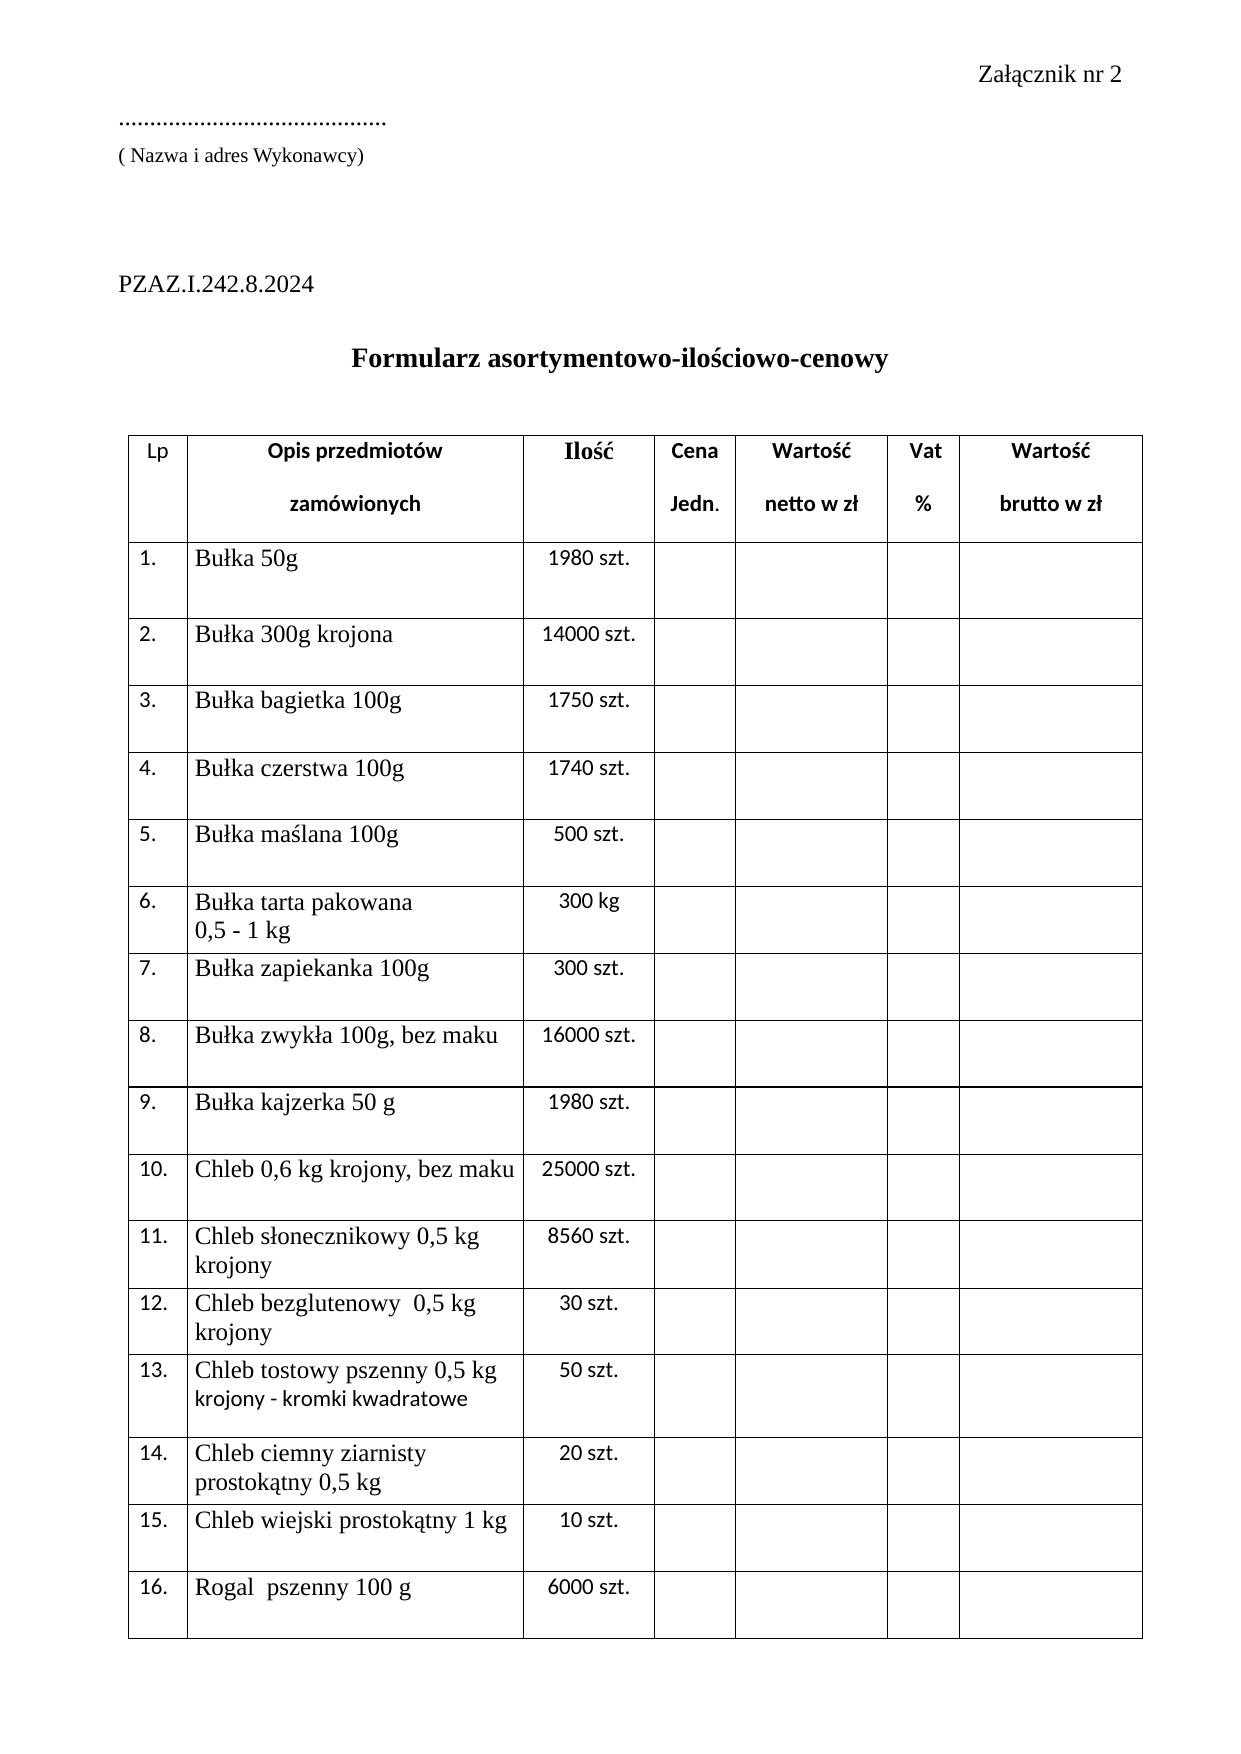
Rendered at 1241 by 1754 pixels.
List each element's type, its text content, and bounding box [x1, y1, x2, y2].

table_cell [960, 887, 1142, 952]
table_cell [960, 1155, 1142, 1220]
table_cell [960, 820, 1142, 886]
table_header Opis przedmiotów zamówionych [188, 436, 523, 542]
table_cell 16000 szt. [524, 1021, 654, 1086]
table_cell 1980 szt. [524, 543, 654, 618]
table_cell [888, 1021, 959, 1086]
table_cell [888, 1438, 959, 1504]
table_cell [129, 619, 187, 684]
table_cell [888, 619, 959, 684]
table_cell 300 szt. [524, 954, 654, 1019]
table_header Ilość [524, 436, 654, 542]
table_cell [960, 1438, 1142, 1504]
table_cell [888, 887, 959, 952]
table_header Wartość brutto w zł [960, 436, 1142, 542]
table_cell [888, 686, 959, 752]
table_cell Chleb ciemny ziarnisty prostokątny 0,5 kg [188, 1438, 523, 1504]
table_cell [960, 1021, 1142, 1086]
table_cell [888, 753, 959, 818]
table_cell [655, 1572, 735, 1638]
table_cell 1740 szt. [524, 753, 654, 818]
table_cell [129, 1021, 187, 1086]
table_cell [960, 1505, 1142, 1571]
table_cell [655, 1438, 735, 1504]
table_cell [655, 619, 735, 684]
table_cell [129, 543, 187, 618]
table_cell [736, 820, 887, 886]
table_cell [736, 1355, 887, 1437]
table_cell [655, 1221, 735, 1287]
table_cell 1750 szt. [524, 686, 654, 752]
table_cell [129, 1221, 187, 1287]
table_cell [129, 1572, 187, 1638]
table_cell Rogal pszenny 100 g [188, 1572, 523, 1638]
table_cell 10 szt. [524, 1505, 654, 1571]
table_cell 300 kg [524, 887, 654, 952]
table_cell [736, 753, 887, 818]
table_cell Bułka kajzerka 50 g [188, 1088, 523, 1153]
table_cell [736, 1221, 887, 1287]
table_cell [960, 1088, 1142, 1153]
table_cell 8560 szt. [524, 1221, 654, 1287]
table_cell [888, 1088, 959, 1153]
table_cell [736, 1572, 887, 1638]
table_cell [736, 1088, 887, 1153]
table_cell [960, 954, 1142, 1019]
table_cell [655, 686, 735, 752]
table_cell 14000 szt. [524, 619, 654, 684]
table_cell [655, 1088, 735, 1153]
table_cell [129, 1289, 187, 1354]
table_cell [960, 1221, 1142, 1287]
table_header Vat % [888, 436, 959, 542]
table_cell [888, 1505, 959, 1571]
table_cell [736, 686, 887, 752]
table_cell [655, 1355, 735, 1437]
text Załącznik nr 2 [118, 59, 1122, 88]
text ........................................... [118, 102, 1122, 131]
table_cell 500 szt. [524, 820, 654, 886]
table_cell [736, 1438, 887, 1504]
table_cell [655, 1155, 735, 1220]
table_cell [736, 1021, 887, 1086]
table_cell [655, 1021, 735, 1086]
text PZAZ.I.242.8.2024 [118, 269, 1122, 298]
table_cell [655, 1289, 735, 1354]
table_cell [736, 543, 887, 618]
table_header Lp [129, 436, 187, 542]
table_cell [129, 1355, 187, 1437]
table_cell [960, 1355, 1142, 1437]
table_cell 50 szt. [524, 1355, 654, 1437]
table_cell [736, 1505, 887, 1571]
table_cell [888, 1155, 959, 1220]
table_cell [888, 1355, 959, 1437]
table_cell [736, 887, 887, 952]
table_cell Bułka 50g [188, 543, 523, 618]
table_cell 20 szt. [524, 1438, 654, 1504]
table_cell Chleb 0,6 kg krojony, bez maku [188, 1155, 523, 1220]
table_cell [129, 1155, 187, 1220]
table_cell [655, 543, 735, 618]
table_cell [129, 686, 187, 752]
table_cell 6000 szt. [524, 1572, 654, 1638]
table_cell [888, 1289, 959, 1354]
table_cell [129, 954, 187, 1019]
table_cell Chleb tostowy pszenny 0,5 kg krojony - kromki kwadratowe [188, 1355, 523, 1437]
table_cell [129, 1088, 187, 1153]
table_cell Bułka zapiekanka 100g [188, 954, 523, 1019]
text ( Nazwa i adres Wykonawcy) [118, 143, 1122, 167]
table_cell Chleb bezglutenowy 0,5 kg krojony [188, 1289, 523, 1354]
table_cell [129, 753, 187, 818]
table_cell [129, 887, 187, 952]
table_cell [960, 686, 1142, 752]
table_cell [960, 1572, 1142, 1638]
table_cell [736, 619, 887, 684]
table_cell Chleb wiejski prostokątny 1 kg [188, 1505, 523, 1571]
table_cell [960, 1289, 1142, 1354]
table_cell [888, 543, 959, 618]
table_cell [736, 954, 887, 1019]
table_cell 25000 szt. [524, 1155, 654, 1220]
table_cell [655, 1505, 735, 1571]
table_cell [129, 1505, 187, 1571]
table_cell Bułka zwykła 100g, bez maku [188, 1021, 523, 1086]
table_cell Bułka maślana 100g [188, 820, 523, 886]
table_cell [655, 820, 735, 886]
table_header Cena Jedn. [655, 436, 735, 542]
table_cell [960, 543, 1142, 618]
table_cell [655, 887, 735, 952]
table_header Wartość netto w zł [736, 436, 887, 542]
table_cell [129, 820, 187, 886]
table_cell [129, 1438, 187, 1504]
table_cell [960, 753, 1142, 818]
table_cell Bułka bagietka 100g [188, 686, 523, 752]
table_cell Bułka 300g krojona [188, 619, 523, 684]
table_cell Bułka czerstwa 100g [188, 753, 523, 818]
table_cell Bułka tarta pakowana 0,5 - 1 kg [188, 887, 523, 952]
table_cell 1980 szt. [524, 1088, 654, 1153]
table_cell [888, 1572, 959, 1638]
table_cell [655, 753, 735, 818]
table_cell [655, 954, 735, 1019]
table_cell [888, 820, 959, 886]
table_cell [888, 1221, 959, 1287]
table_cell [736, 1289, 887, 1354]
table_cell [736, 1155, 887, 1220]
table_cell Chleb słonecznikowy 0,5 kg krojony [188, 1221, 523, 1287]
table_cell [960, 619, 1142, 684]
table_cell 30 szt. [524, 1289, 654, 1354]
text Formularz asortymentowo-ilościowo-cenowy [118, 341, 1122, 374]
table_cell [888, 954, 959, 1019]
